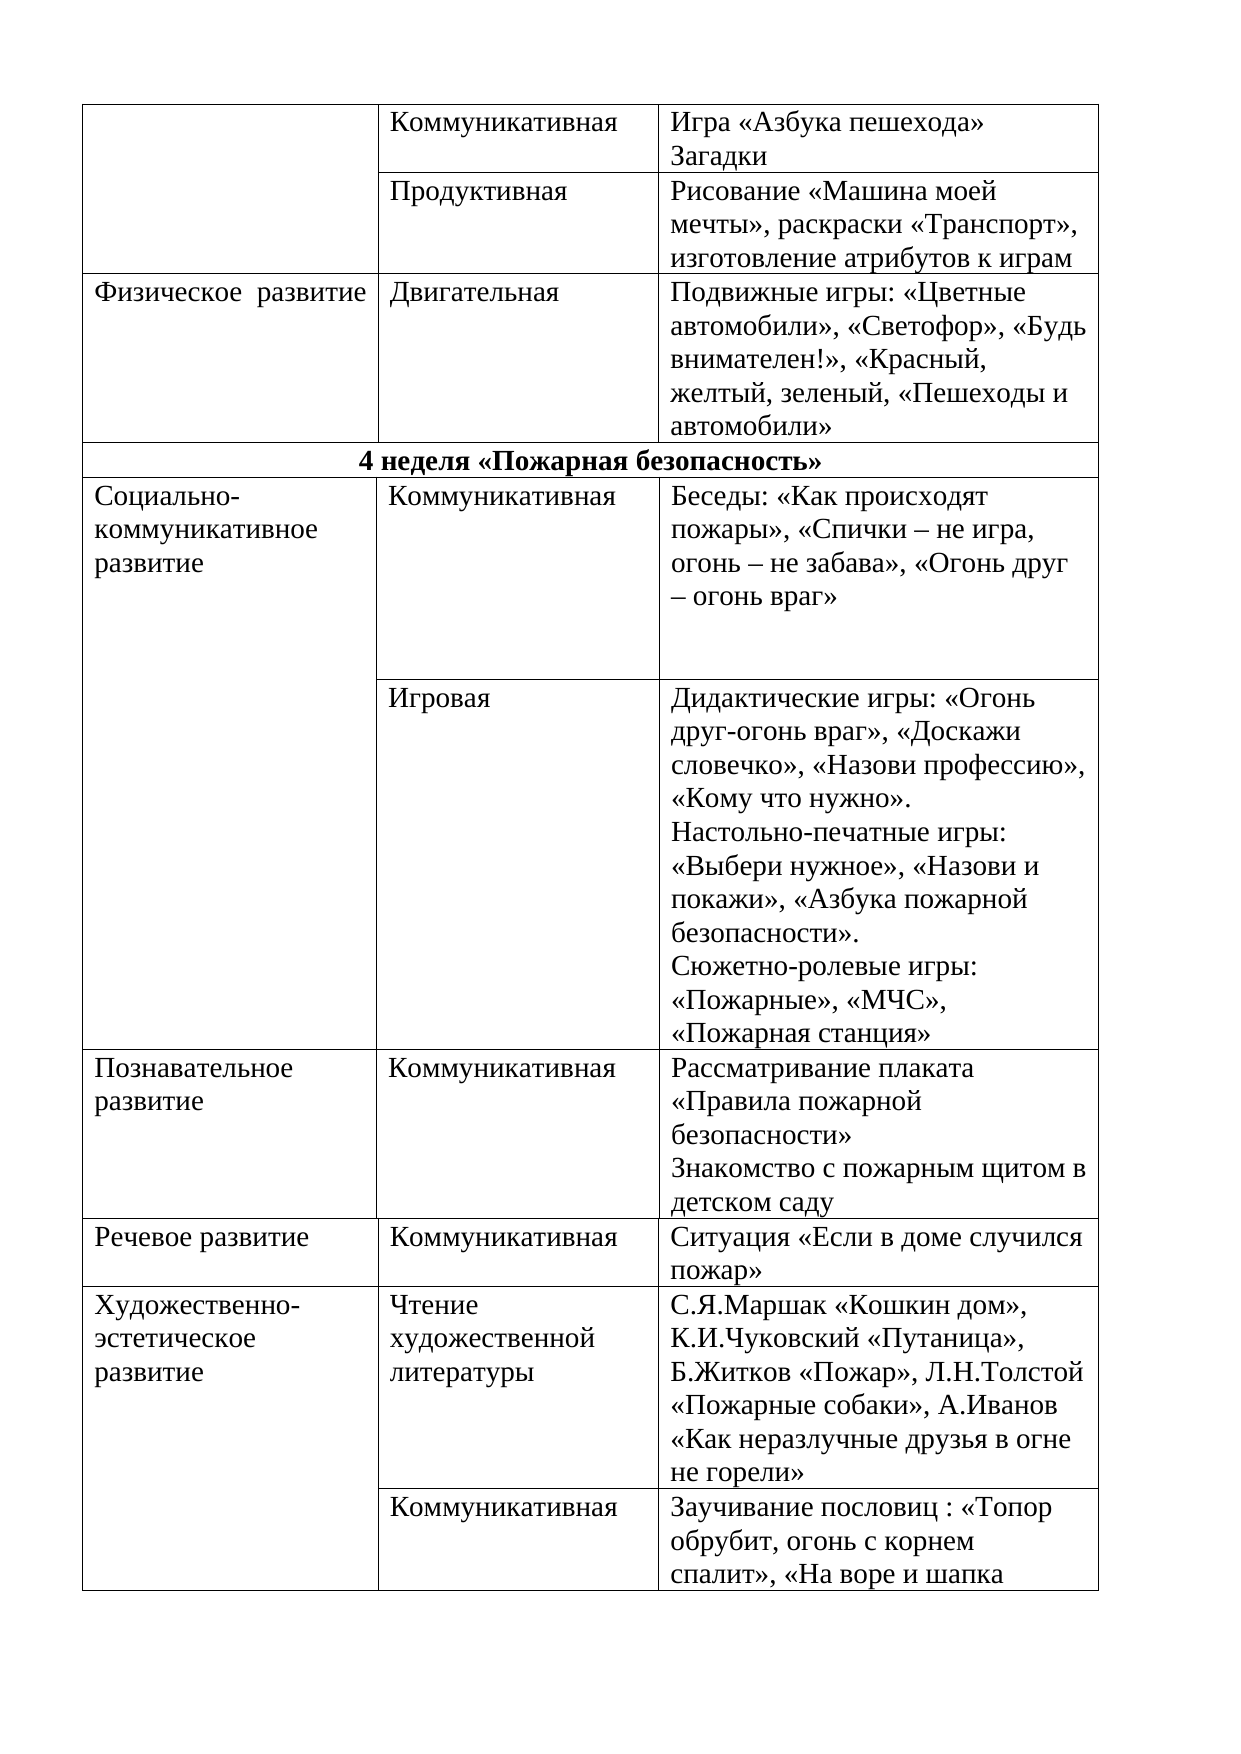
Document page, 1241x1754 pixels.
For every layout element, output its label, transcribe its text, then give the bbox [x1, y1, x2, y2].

table_cell Познавательное развитие [83, 1050, 376, 1218]
table_cell Речевое развитие [83, 1219, 378, 1286]
table_cell Игра «Азбука пешехода» Загадки [659, 105, 1098, 172]
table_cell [83, 105, 378, 273]
table_cell Рисование «Машина моей мечты», раскраски «Транспорт», изготовление атрибутов к играм [659, 173, 1098, 273]
table_cell Рассматривание плаката «Правила пожарной безопасности» Знакомство с пожарным щитом в детском саду [660, 1050, 1098, 1218]
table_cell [659, 1489, 1098, 1590]
table_cell Дидактические игры: «Огонь друг-огонь враг», «Доскажи словечко», «Назови профессию», «Кому что нужно». Настольно-печатные игры: «Выбери нужное», «Назови и покажи», «Азбука пожарной безопасности». Сюжетно-ролевые игры: «Пожарные», «МЧС», «Пожарная станция» [660, 680, 1098, 1049]
table_cell Социально-коммуникативное развитие [83, 478, 376, 1049]
table_cell Чтение художественной литературы [379, 1287, 658, 1488]
table_cell 4 неделя «Пожарная безопасность» [83, 443, 1098, 477]
table_cell Подвижные игры: «Цветные автомобили», «Светофор», «Будь внимателен!», «Красный, желтый, зеленый, «Пешеходы и автомобили» [659, 274, 1098, 442]
table_cell Коммуникативная [379, 105, 658, 172]
table_cell Коммуникативная [377, 1050, 659, 1218]
table_cell Коммуникативная [379, 1489, 658, 1590]
table_cell Продуктивная [379, 173, 658, 273]
table_cell Игровая [377, 680, 659, 1049]
table_cell С.Я.Маршак «Кошкин дом», К.И.Чуковский «Путаница», Б.Житков «Пожар», Л.Н.Толстой «Пожарные собаки», А.Иванов «Как неразлучные друзья в огне не горели» [659, 1287, 1098, 1488]
table_cell Беседы: «Как происходят пожары», «Спички – не игра, огонь – не забава», «Огонь друг – огонь враг» [660, 478, 1098, 679]
table_cell Двигательная [379, 274, 658, 442]
table_cell Физическое развитие [83, 274, 378, 442]
table_cell Коммуникативная [377, 478, 659, 679]
table_cell Художественно-эстетическое развитие [83, 1287, 378, 1590]
table_cell Ситуация «Если в доме случился пожар» [659, 1219, 1098, 1286]
table_cell Коммуникативная [379, 1219, 658, 1286]
